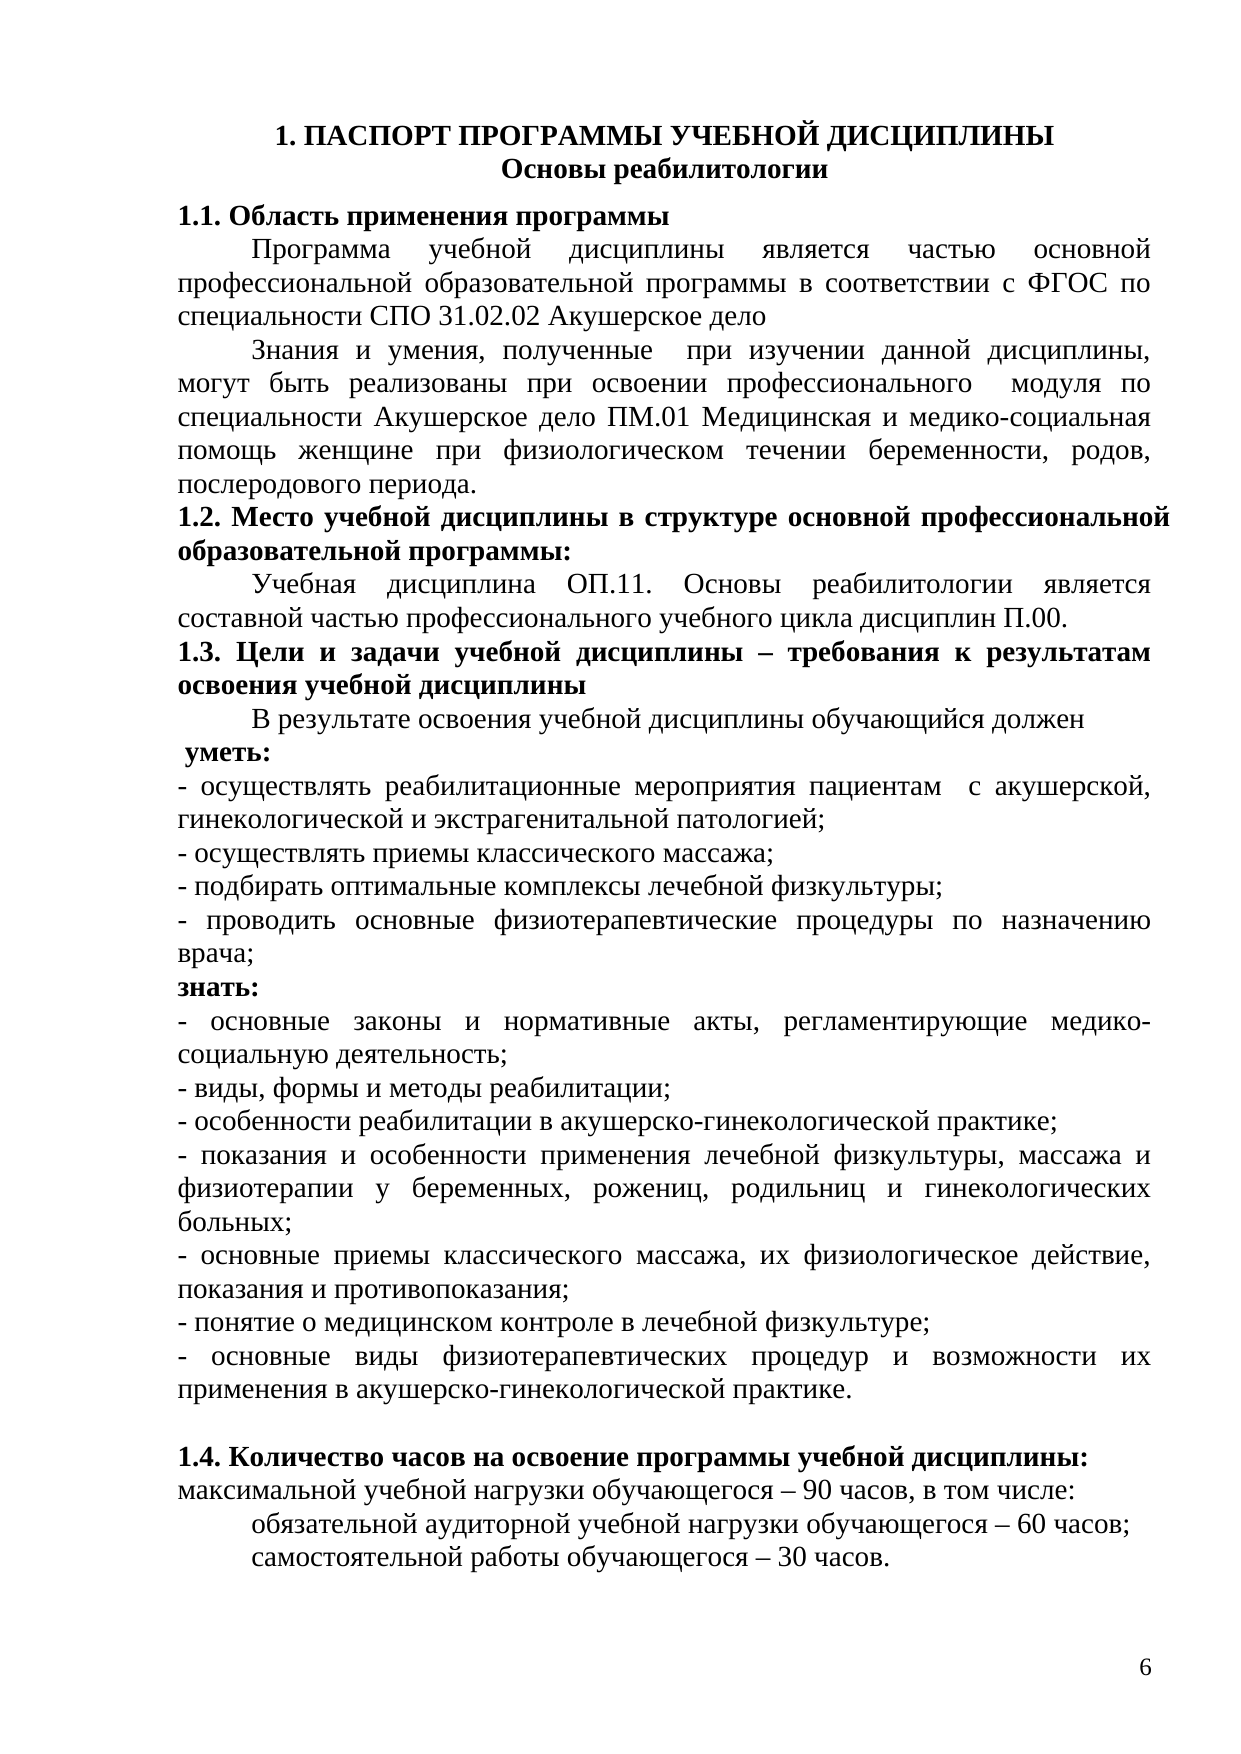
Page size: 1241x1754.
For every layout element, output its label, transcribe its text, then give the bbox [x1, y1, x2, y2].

text 1.3. Цели и задачи учебной дисциплины – требования к результатам освоения учебной дисциплины [177, 634, 1152, 701]
text Программа учебной дисциплины является частью основной профессиональной образовательной программы в соответствии с ФГОС по специальности СПО 31.02.02 Акушерское дело [177, 231, 1152, 332]
text Знания и умения, полученные при изучении данной дисциплины, могут быть реализованы при освоении профессионального модуля по специальности Акушерское дело ПМ.01 Медицинская и медико-социальная помощь женщине при физиологическом течении беременности, родов, послеродового периода. [177, 332, 1152, 499]
text - основные законы и нормативные акты, регламентирующие медико-социальную деятельность; [177, 1003, 1152, 1070]
text знать: [177, 969, 1152, 1003]
text 1. паспорт ПРОГРАММЫ УЧЕБНОЙ ДИСЦИПЛИНЫ [177, 118, 1152, 152]
text В результате освоения учебной дисциплины обучающийся должен [177, 701, 1152, 734]
text - проводить основные физиотерапевтические процедуры по назначению врача; [177, 902, 1152, 969]
text - понятие о медицинском контроле в лечебной физкультуре; [177, 1304, 1152, 1338]
text Учебная дисциплина ОП.11. Основы реабилитологии является составной частью профессионального учебного цикла дисциплин П.00. [177, 567, 1152, 634]
text максимальной учебной нагрузки обучающегося – 90 часов, в том числе: [177, 1472, 1152, 1506]
text - осуществлять реабилитационные мероприятия пациентам с акушерской, гинекологической и экстрагенитальной патологией; [177, 768, 1152, 835]
text уметь: [177, 734, 1152, 768]
text Основы реабилитологии [177, 152, 1152, 185]
text самостоятельной работы обучающегося – 30 часов. [251, 1539, 1152, 1573]
text - осуществлять приемы классического массажа; [177, 835, 1152, 868]
text - виды, формы и методы реабилитации; [177, 1070, 1152, 1103]
text 1.4. Количество часов на освоение программы учебной дисциплины: [177, 1439, 1152, 1472]
text обязательной аудиторной учебной нагрузки обучающегося – 60 часов; [251, 1506, 1152, 1539]
text - особенности реабилитации в акушерско-гинекологической практике; [177, 1103, 1152, 1137]
text - подбирать оптимальные комплексы лечебной физкультуры; [177, 868, 1152, 902]
text 1.1. Область применения программы [177, 198, 1171, 231]
text - основные виды физиотерапевтических процедур и возможности их применения в акушерско-гинекологической практике. [177, 1338, 1152, 1405]
text - показания и особенности применения лечебной физкультуры, массажа и физиотерапии у беременных, рожениц, родильниц и гинекологических больных; [177, 1137, 1152, 1237]
text - основные приемы классического массажа, их физиологическое действие, показания и противопоказания; [177, 1237, 1152, 1304]
text 1.2. Место учебной дисциплины в структуре основной профессиональной образовательной программы: [177, 499, 1171, 567]
